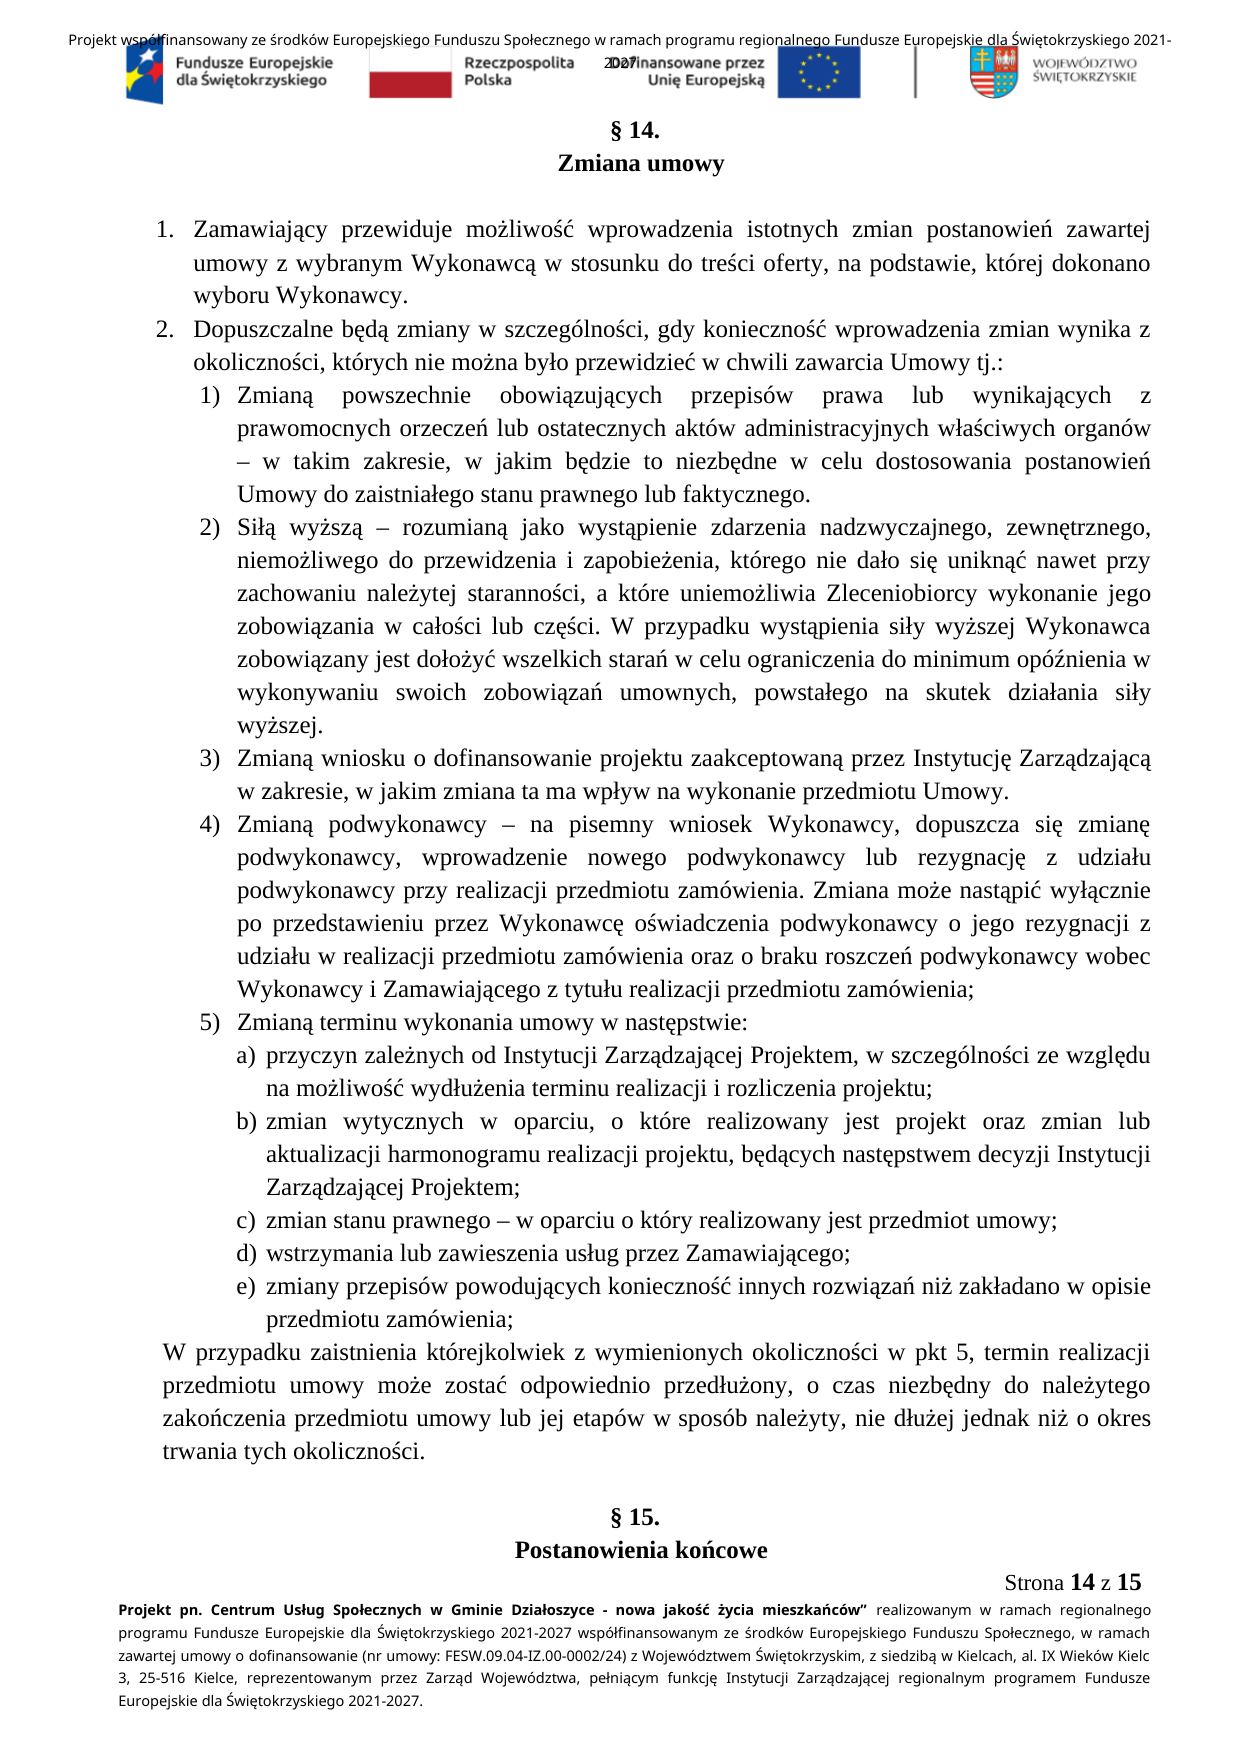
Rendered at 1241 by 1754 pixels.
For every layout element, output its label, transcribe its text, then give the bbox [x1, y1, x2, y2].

list Zmianą powszechnie obowiązujących przepisów prawa lub wynikających z prawomocnych orzeczeń lub ostatecznych aktów administracyjnych właściwych organów – w takim zakresie, w jakim będzie to niezbędne w celu dostosowania postanowień Umowy do zaistniałego stanu prawnego lub faktycznego. [199, 380, 1152, 507]
list Zmianą wniosku o dofinansowanie projektu zaakceptowaną przez Instytucję Zarządzającą w zakresie, w jakim zmiana ta ma wpływ na wykonanie przedmiotu Umowy. [199, 743, 1152, 805]
list zmiany przepisów powodujących konieczność innych rozwiązań niż zakładano w opisie przedmiotu zamówienia; [236, 1271, 1152, 1333]
list Dopuszczalne będą zmiany w szczególności, gdy konieczność wprowadzenia zmian wynika z okoliczności, których nie można było przewidzieć w chwili zawarcia Umowy tj.: [156, 314, 1152, 375]
list Siłą wyższą – rozumianą jako wystąpienie zdarzenia nadzwyczajnego, zewnętrznego, niemożliwego do przewidzenia i zapobieżenia, którego nie dało się uniknąć nawet przy zachowaniu należytej staranności, a które uniemożliwia Zleceniobiorcy wykonanie jego zobowiązania w całości lub części. W przypadku wystąpienia siły wyższej Wykonawca zobowiązany jest dołożyć wszelkich starań w celu ograniczenia do minimum opóźnienia w wykonywaniu swoich zobowiązań umownych, powstałego na skutek działania siły wyższej. [199, 512, 1152, 739]
text Postanowienia końcowe [178, 1535, 1104, 1564]
list wstrzymania lub zawieszenia usług przez Zamawiającego; [236, 1238, 1152, 1267]
subtitle § 14. [118, 108, 1152, 144]
subtitle § 15. [118, 1502, 1152, 1531]
text Zmiana umowy [178, 148, 1104, 177]
list zmian stanu prawnego – w oparciu o który realizowany jest przedmiot umowy; [236, 1205, 1152, 1234]
list Zmianą podwykonawcy – na pisemny wniosek Wykonawcy, dopuszcza się zmianę podwykonawcy, wprowadzenie nowego podwykonawcy lub rezygnację z udziału podwykonawcy przy realizacji przedmiotu zamówienia. Zmiana może nastąpić wyłącznie po przedstawieniu przez Wykonawcę oświadczenia podwykonawcy o jego rezygnacji z udziału w realizacji przedmiotu zamówienia oraz o braku roszczeń podwykonawcy wobec Wykonawcy i Zamawiającego z tytułu realizacji przedmiotu zamówienia; [199, 809, 1152, 1003]
text W przypadku zaistnienia którejkolwiek z wymienionych okoliczności w pkt 5, termin realizacji przedmiotu umowy może zostać odpowiednio przedłużony, o czas niezbędny do należytego zakończenia przedmiotu umowy lub jej etapów w sposób należyty, nie dłużej jednak niż o okres trwania tych okoliczności. [162, 1337, 1152, 1465]
list Zamawiający przewiduje możliwość wprowadzenia istotnych zmian postanowień zawartej umowy z wybranym Wykonawcą w stosunku do treści oferty, na podstawie, której dokonano wyboru Wykonawcy. [156, 214, 1152, 309]
picture [118, 31, 1146, 108]
list Zmianą terminu wykonania umowy w następstwie: [199, 1007, 1152, 1036]
list przyczyn zależnych od Instytucji Zarządzającej Projektem, w szczególności ze względu na możliwość wydłużenia terminu realizacji i rozliczenia projektu; [236, 1040, 1152, 1102]
list zmian wytycznych w oparciu, o które realizowany jest projekt oraz zmian lub aktualizacji harmonogramu realizacji projektu, będących następstwem decyzji Instytucji Zarządzającej Projektem; [236, 1106, 1152, 1201]
